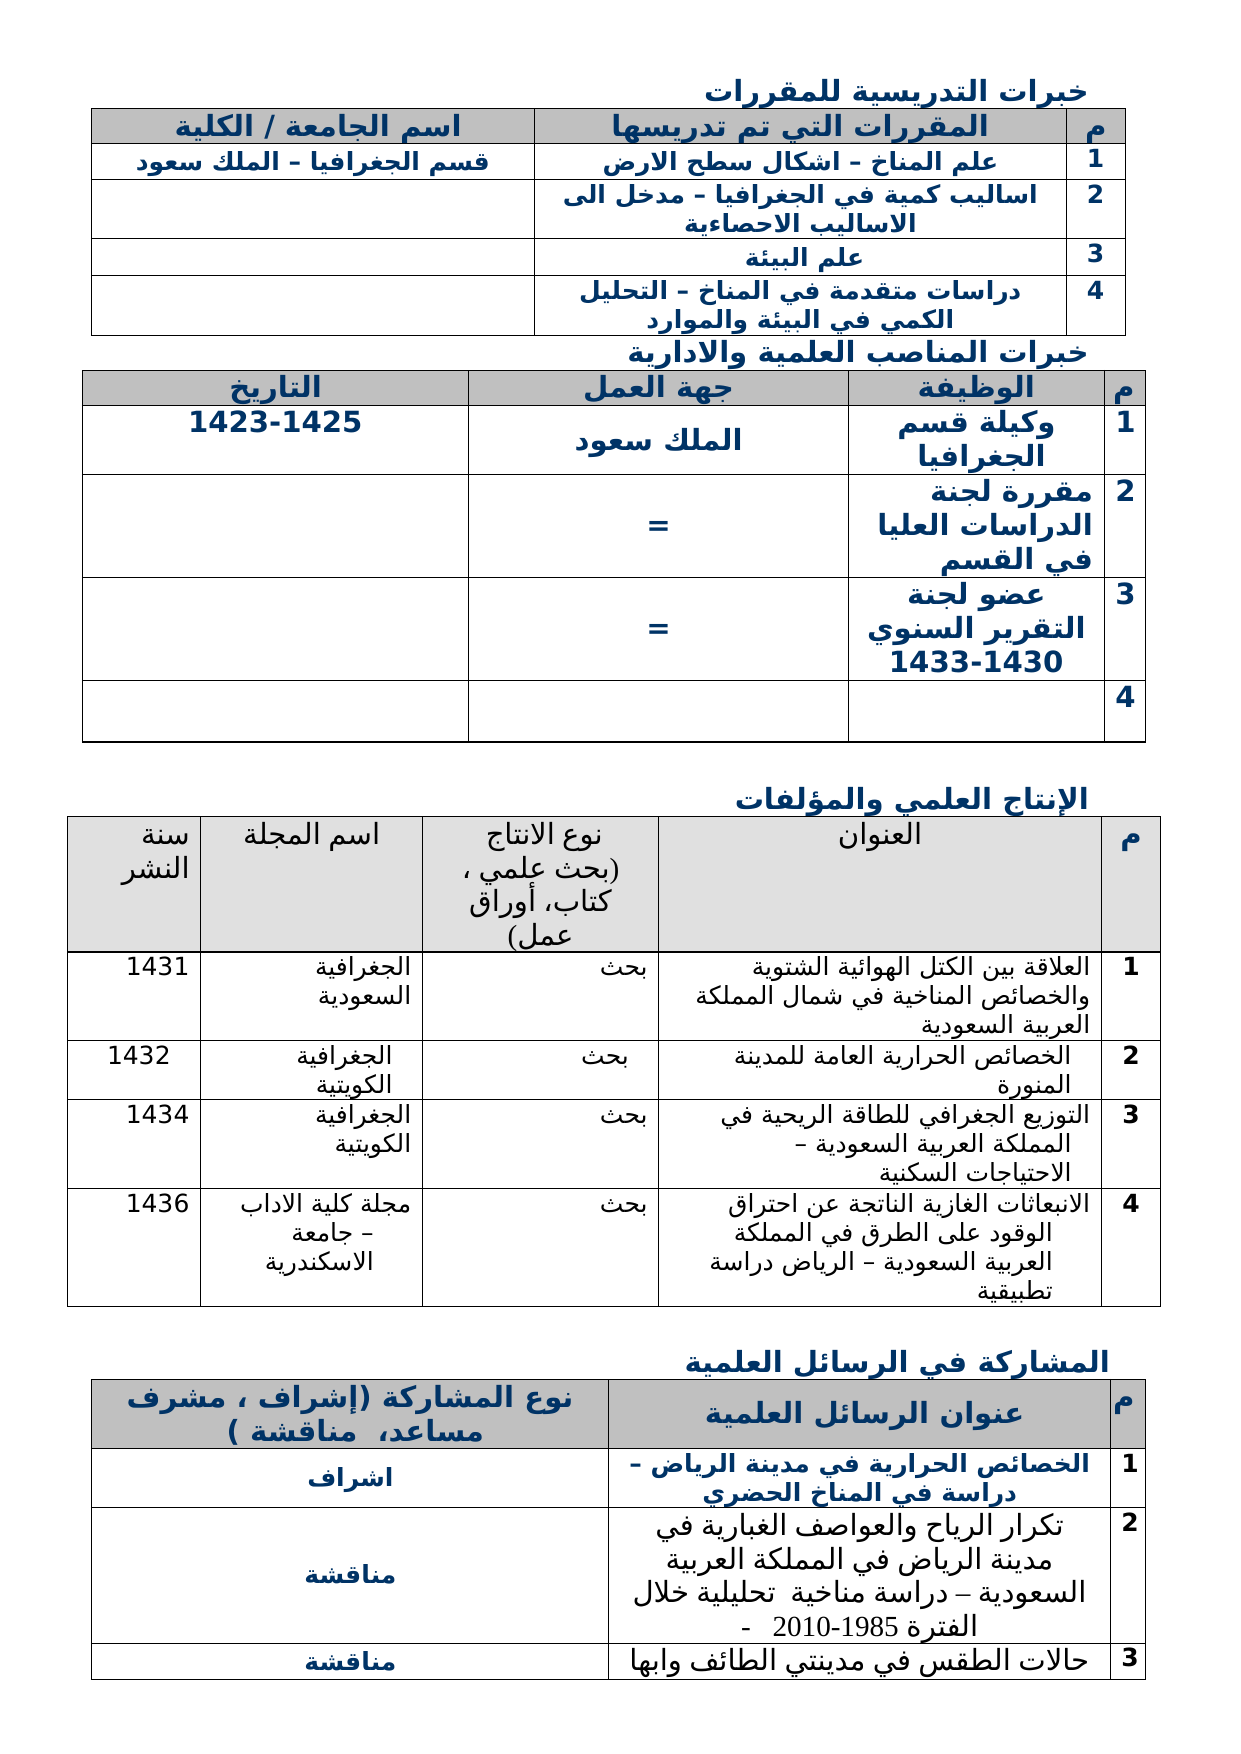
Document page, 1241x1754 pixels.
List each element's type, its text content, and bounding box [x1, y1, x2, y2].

text خبرات التدريسية للمقررات [109, 74, 1110, 108]
table_cell الجغرافية السعودية [201, 953, 422, 1040]
table_cell بحث [423, 953, 658, 1040]
text المشاركة في الرسائل العلمية [109, 1345, 1110, 1379]
table_cell 1 [1111, 1449, 1145, 1507]
table_cell الجغرافية الكويتية [201, 1100, 422, 1188]
table_cell 1 [1067, 144, 1125, 179]
table_cell 1436 [68, 1189, 200, 1306]
table_cell 2 [1111, 1508, 1145, 1642]
table_header المقررات التي تم تدريسها [535, 109, 1066, 143]
table_cell وكيلة قسم الجغرافيا [849, 406, 1104, 474]
table_cell الخصائص الحرارية العامة للمدينة المنورة [659, 1041, 1101, 1099]
table_cell الملك سعود [469, 406, 848, 474]
table_cell 3 [1111, 1644, 1145, 1679]
table_cell 1432 [68, 1041, 200, 1099]
table_header العنوان [659, 817, 1101, 951]
text الإنتاج العلمي والمؤلفات [109, 782, 1110, 816]
table_cell اساليب كمية في الجغرافيا – مدخل الى الاساليب الاحصاءية [535, 180, 1066, 238]
table_cell 3 [1102, 1100, 1160, 1188]
table_cell [83, 578, 468, 679]
table_cell بحث [423, 1041, 658, 1099]
table_cell 1431 [68, 953, 200, 1040]
table_cell دراسات متقدمة في المناخ – التحليل الكمي في البيئة والموارد [535, 276, 1066, 335]
table_cell 2 [1105, 475, 1145, 577]
table_header نوع المشاركة (إشراف ، مشرف مساعد، مناقشة ) [92, 1380, 608, 1448]
text خبرات المناصب العلمية والادارية [109, 336, 1110, 370]
table_cell الخصائص الحرارية في مدينة الرياض –دراسة في المناخ الحضري [609, 1449, 1110, 1507]
table_cell 2 [1102, 1041, 1160, 1099]
table_cell = [469, 475, 848, 577]
table_cell 2 [1067, 180, 1125, 238]
table_cell 1423-1425 [83, 406, 468, 474]
table_cell [469, 681, 848, 741]
table_cell بحث [423, 1189, 658, 1306]
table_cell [609, 1644, 1110, 1679]
table_cell التوزيع الجغرافي للطاقة الريحية في المملكة العربية السعودية – الاحتياجات السكنية [659, 1100, 1101, 1188]
table_cell مناقشة [92, 1644, 608, 1679]
table_cell مجلة كلية الاداب – جامعة الاسكندرية [201, 1189, 422, 1306]
table_header م [1105, 371, 1145, 405]
table_cell علم البيئة [535, 239, 1066, 275]
table_cell [92, 180, 534, 238]
table_cell عضو لجنة التقرير السنوي 1430-1433 [849, 578, 1104, 679]
table_header سنة النشر [68, 817, 200, 951]
table_cell بحث [423, 1100, 658, 1188]
table_cell [92, 239, 534, 275]
table_cell [849, 681, 1104, 741]
table_header عنوان الرسائل العلمية [609, 1380, 1110, 1448]
table_cell مناقشة [92, 1508, 608, 1642]
table_header جهة العمل [469, 371, 848, 405]
table_cell 3 [1067, 239, 1125, 275]
table_cell 3 [1105, 578, 1145, 679]
table_cell اشراف [92, 1449, 608, 1507]
table_cell الانبعاثات الغازية الناتجة عن احتراق الوقود على الطرق في المملكة العربية السعودية – الرياض دراسة تطبيقية [659, 1189, 1101, 1306]
table_cell 1 [1102, 953, 1160, 1040]
table_cell [92, 276, 534, 335]
table_cell علم المناخ – اشكال سطح الارض [535, 144, 1066, 179]
table_header اسم الجامعة / الكلية [92, 109, 534, 143]
table_cell 4 [1105, 681, 1145, 741]
table_cell [83, 475, 468, 577]
table_cell تكرار الرياح والعواصف الغبارية في مدينة الرياض في المملكة العربية السعودية – دراسة مناخية تحليلية خلال الفترة 1985-2010 - [609, 1508, 1110, 1642]
table_cell 4 [1102, 1189, 1160, 1306]
table_cell العلاقة بين الكتل الهوائية الشتوية والخصائص المناخية في شمال المملكة العربية السعودية [659, 953, 1101, 1040]
table_cell مقررة لجنة الدراسات العليا في القسم [849, 475, 1104, 577]
table_cell الجغرافية الكويتية [201, 1041, 422, 1099]
table_cell 1 [1105, 406, 1145, 474]
table_cell 4 [1067, 276, 1125, 335]
table_header م [1067, 109, 1125, 143]
table_header م [1102, 817, 1160, 951]
table_cell = [469, 578, 848, 679]
table_header اسم المجلة [201, 817, 422, 951]
table_header الوظيفة [849, 371, 1104, 405]
table_cell 1434 [68, 1100, 200, 1188]
table_header التاريخ [83, 371, 468, 405]
table_header نوع الانتاج (بحث علمي ، كتاب، أوراق عمل) [423, 817, 658, 951]
table_header م [1111, 1380, 1145, 1448]
table_cell قسم الجغرافيا – الملك سعود [92, 144, 534, 179]
table_cell [83, 681, 468, 741]
